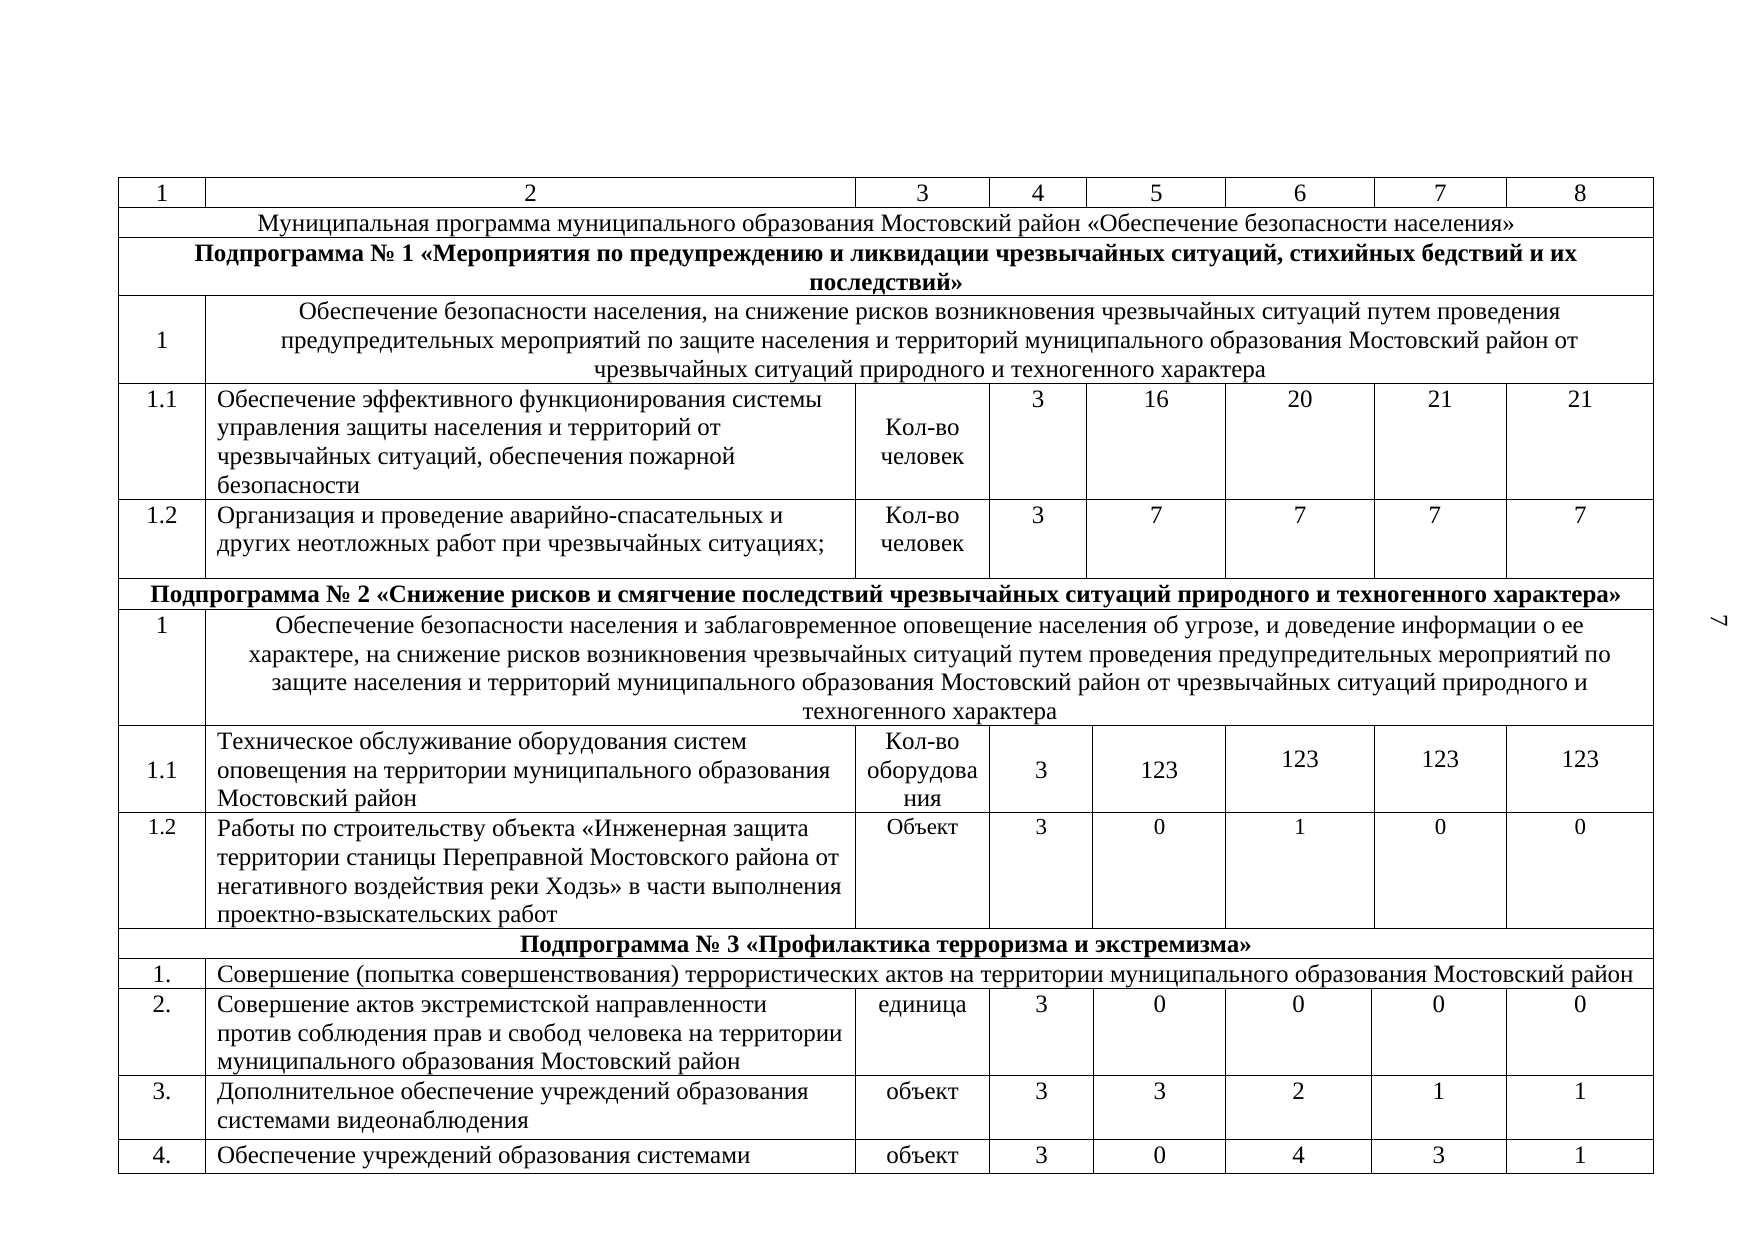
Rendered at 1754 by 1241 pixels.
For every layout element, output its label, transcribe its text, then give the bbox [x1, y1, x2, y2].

table_cell 3 [856, 178, 989, 207]
table_cell 1 [119, 178, 205, 207]
table_cell 1 [1226, 813, 1374, 928]
table_cell Обеспечение безопасности населения, на снижение рисков возникновения чрезвычайных ситуаций путем проведения предупредительных мероприятий по защите населения и территорий муниципального образования Мостовский район от чрезвычайных ситуаций природного и техногенного характера [206, 296, 1653, 383]
table_cell 21 [1507, 384, 1653, 499]
table_cell 0 [1226, 989, 1371, 1075]
table_cell 4 [1226, 1140, 1371, 1173]
table_cell 7 [1226, 500, 1374, 578]
table_cell 123 [1226, 726, 1374, 812]
table_cell 0 [1094, 989, 1225, 1075]
table_cell 7 [1375, 178, 1506, 207]
table_cell 1.2 [119, 500, 205, 578]
table_cell 0 [1507, 813, 1653, 928]
table_cell Кол-во оборудования [856, 726, 989, 812]
table_cell Подпрограмма № 3 «Профилактика терроризма и экстремизма» [119, 929, 1653, 958]
table_cell 1.1 [119, 384, 205, 499]
table_cell Кол-во человек [856, 500, 989, 578]
table_cell 0 [1094, 1140, 1225, 1173]
table_cell 7 [1087, 500, 1225, 578]
table_cell 1 [1372, 1076, 1506, 1139]
table_cell 1. [119, 959, 205, 988]
table_cell Подпрограмма № 1 «Мероприятия по предупреждению и ликвидации чрезвычайных ситуаций, стихийных бедствий и их последствий» [119, 238, 1653, 295]
table_cell 0 [1375, 813, 1506, 928]
table_cell 3 [1372, 1140, 1506, 1173]
table_cell 0 [1093, 813, 1225, 928]
table_cell 4 [990, 178, 1086, 207]
table_cell единица [856, 989, 989, 1075]
table_cell 1.2 [119, 813, 205, 928]
table_cell Муниципальная программа муниципального образования Мостовский район «Обеспечение безопасности населения» [119, 208, 1653, 237]
table_cell объект [856, 1076, 989, 1139]
table_cell 1 [119, 610, 205, 725]
table_cell 1.1 [119, 726, 205, 812]
table_cell Работы по строительству объекта «Инженерная защита территории станицы Переправной Мостовского района от негативного воздействия реки Ходзь» в части выполнения проектно-взыскательских работ [206, 813, 855, 928]
table_cell Подпрограмма № 2 «Снижение рисков и смягчение последствий чрезвычайных ситуаций природного и техногенного характера» [119, 579, 1653, 609]
table_cell 123 [1375, 726, 1506, 812]
table_cell Кол-во человек [856, 384, 989, 499]
table_cell 3 [990, 726, 1092, 812]
table_cell 5 [1087, 178, 1225, 207]
table_cell 3. [119, 1076, 205, 1139]
table_cell 1 [1507, 1140, 1653, 1173]
table_cell 2 [1226, 1076, 1371, 1139]
table_cell 7 [1507, 500, 1653, 578]
table_cell 8 [1507, 178, 1653, 207]
table_cell 2 [206, 178, 855, 207]
table_cell 16 [1087, 384, 1225, 499]
table_cell 20 [1226, 384, 1374, 499]
table_cell 3 [990, 1140, 1093, 1173]
table_cell 3 [990, 989, 1093, 1075]
table_cell Объект [856, 813, 989, 928]
table_cell объект [856, 1140, 989, 1173]
table_cell Совершение (попытка совершенствования) террористических актов на территории муниципального образования Мостовский район [206, 959, 1653, 988]
table_cell Дополнительное обеспечение учреждений образования системами видеонаблюдения [206, 1076, 855, 1139]
table_cell 3 [1094, 1076, 1225, 1139]
table_cell 0 [1507, 989, 1653, 1075]
table_cell 3 [990, 384, 1086, 499]
table_cell 4. [119, 1140, 205, 1173]
table_cell 6 [1226, 178, 1374, 207]
table_cell 7 [1375, 500, 1506, 578]
table_cell 1 [119, 296, 205, 383]
table_cell 2. [119, 989, 205, 1075]
table_cell 3 [990, 1076, 1093, 1139]
table_cell Обеспечение безопасности населения и заблаговременное оповещение населения об угрозе, и доведение информации о ее характере, на снижение рисков возникновения чрезвычайных ситуаций путем проведения предупредительных мероприятий по защите населения и территорий муниципального образования Мостовский район от чрезвычайных ситуаций природного и техногенного характера [206, 610, 1653, 725]
table_cell 21 [1375, 384, 1506, 499]
table_cell 0 [1372, 989, 1506, 1075]
table_cell 3 [990, 813, 1092, 928]
table_cell Совершение актов экстремистской направленности против соблюдения прав и свобод человека на территории муниципального образования Мостовский район [206, 989, 855, 1075]
table_cell Техническое обслуживание оборудования систем оповещения на территории муниципального образования Мостовский район [206, 726, 855, 812]
table_cell 1 [1507, 1076, 1653, 1139]
table_cell Обеспечение эффективного функционирования системы управления защиты населения и территорий от чрезвычайных ситуаций, обеспечения пожарной безопасности [206, 384, 855, 499]
table_cell 3 [990, 500, 1086, 578]
table_cell Организация и проведение аварийно-спасательных и других неотложных работ при чрезвычайных ситуациях; [206, 500, 855, 578]
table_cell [206, 1140, 855, 1173]
table_cell 123 [1093, 726, 1225, 812]
table_cell 123 [1507, 726, 1653, 812]
